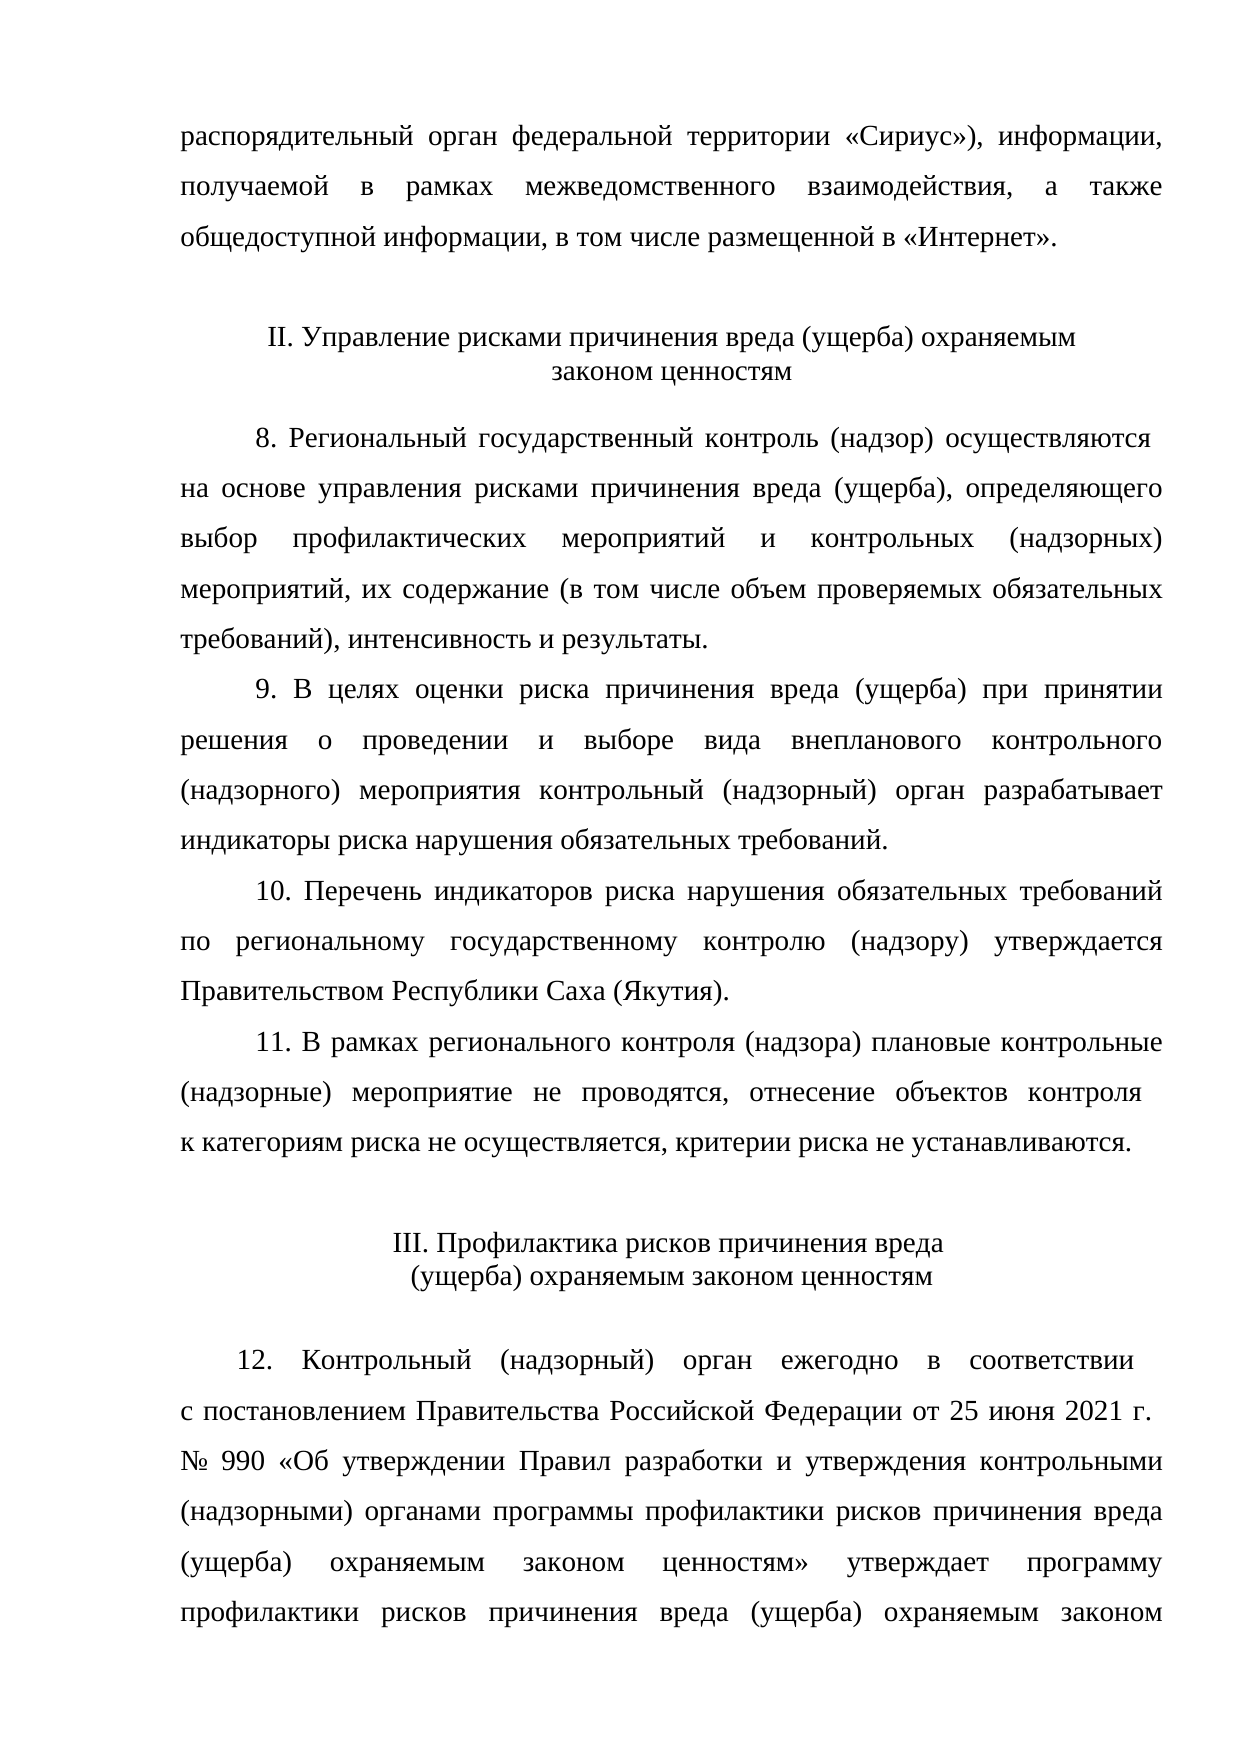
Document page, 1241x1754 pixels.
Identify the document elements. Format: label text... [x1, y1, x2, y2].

text 10. Перечень индикаторов риска нарушения обязательных требований по региональному государственному контролю (надзору) утверждается Правительством Республики Саха (Якутия). [180, 873, 1163, 1007]
text законом ценностям [180, 353, 1163, 386]
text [180, 118, 1163, 252]
text II. Управление рисками причинения вреда (ущерба) охраняемым [180, 319, 1163, 353]
text 9. В целях оценки риска причинения вреда (ущерба) при принятии решения о проведении и выборе вида внепланового контрольного (надзорного) мероприятия контрольный (надзорный) орган разрабатывает индикаторы риска нарушения обязательных требований. [180, 672, 1163, 856]
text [180, 1342, 1163, 1627]
text 8. Региональный государственный контроль (надзор) осуществляются на основе управления рисками причинения вреда (ущерба), определяющего выбор профилактических мероприятий и контрольных (надзорных) мероприятий, их содержание (в том числе объем проверяемых обязательных требований), интенсивность и результаты. [180, 420, 1163, 655]
text III. Профилактика рисков причинения вреда (ущерба) охраняемым законом ценностям [180, 1225, 1163, 1292]
text 11. В рамках регионального контроля (надзора) плановые контрольные (надзорные) мероприятие не проводятся, отнесение объектов контроля к категориям риска не осуществляется, критерии риска не устанавливаются. [180, 1024, 1163, 1158]
